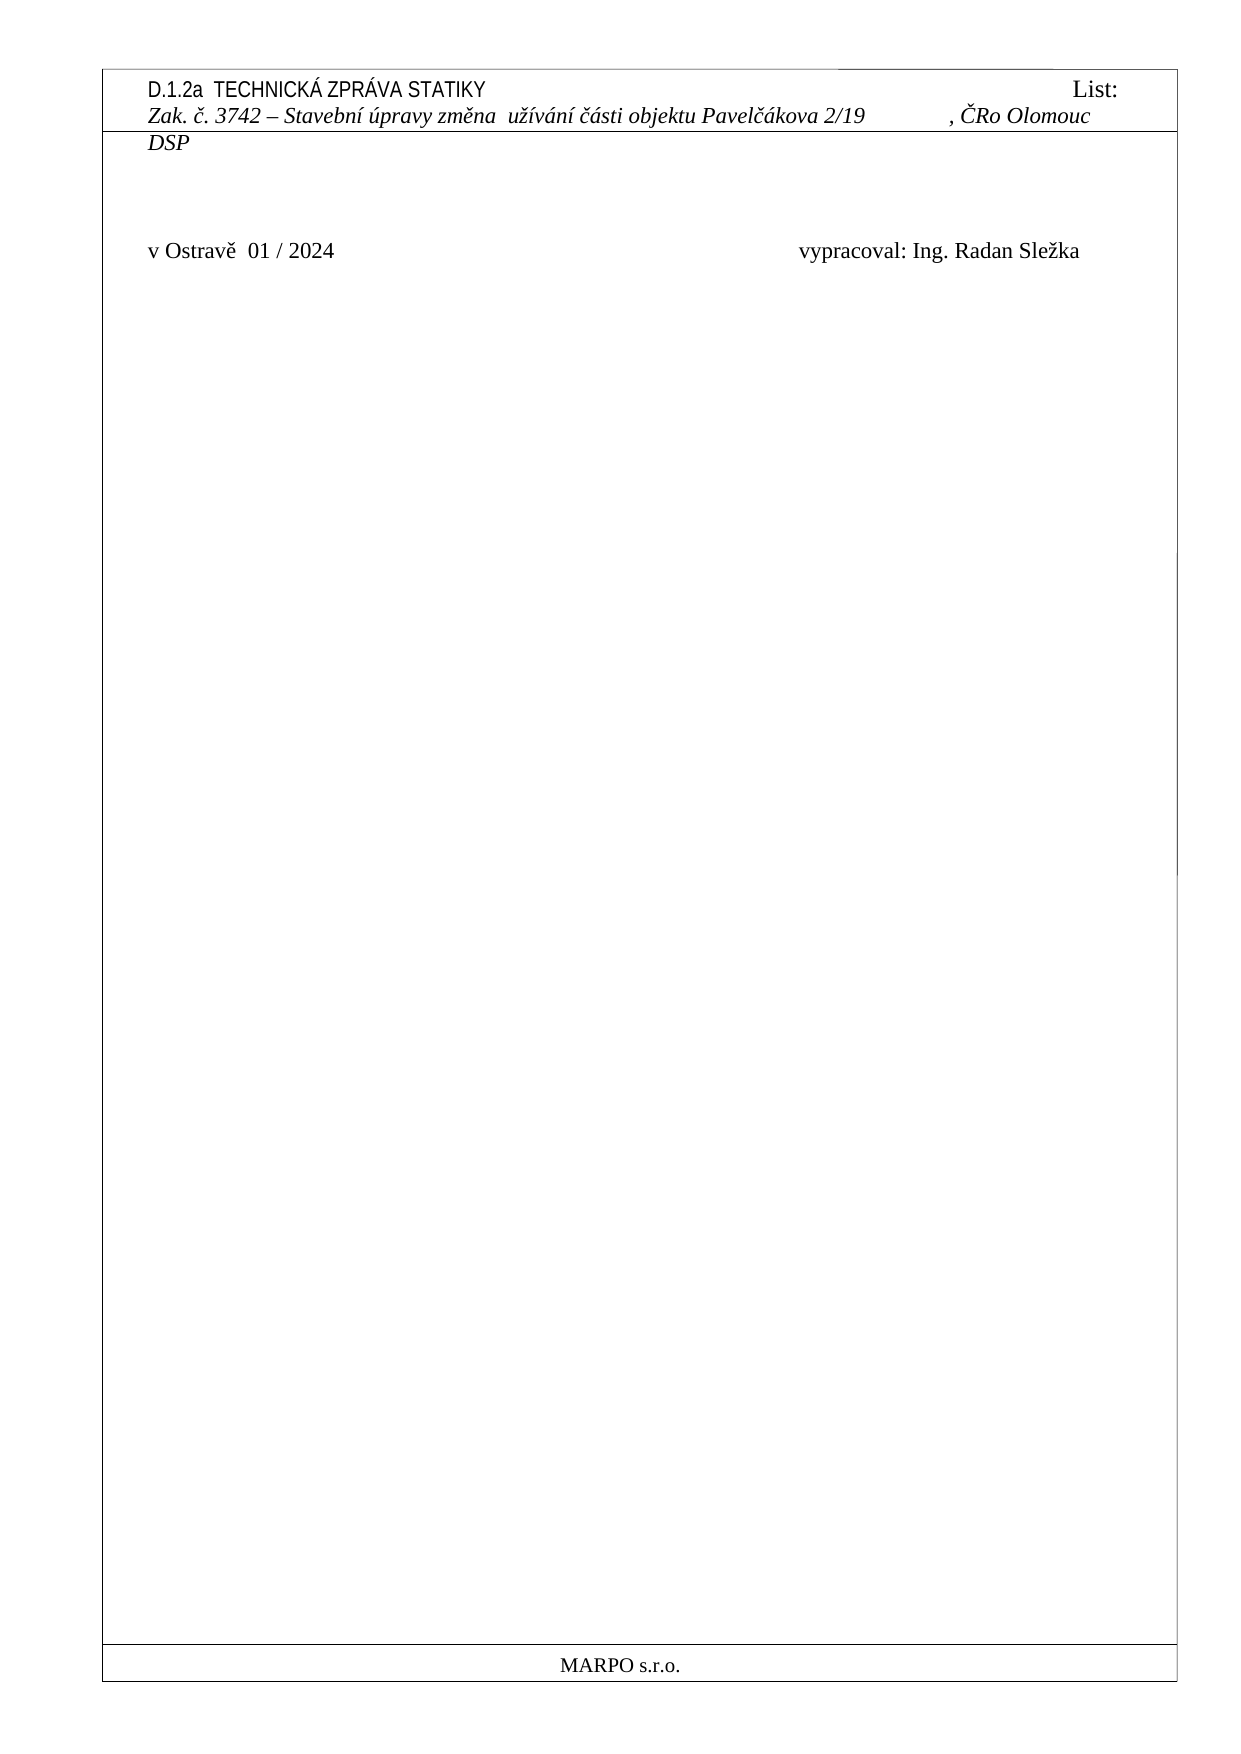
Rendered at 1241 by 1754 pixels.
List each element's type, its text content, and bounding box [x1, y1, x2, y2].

text v Ostravě 01 / 2024 vypracoval: Ing. Radan Sležka [148, 237, 1092, 263]
